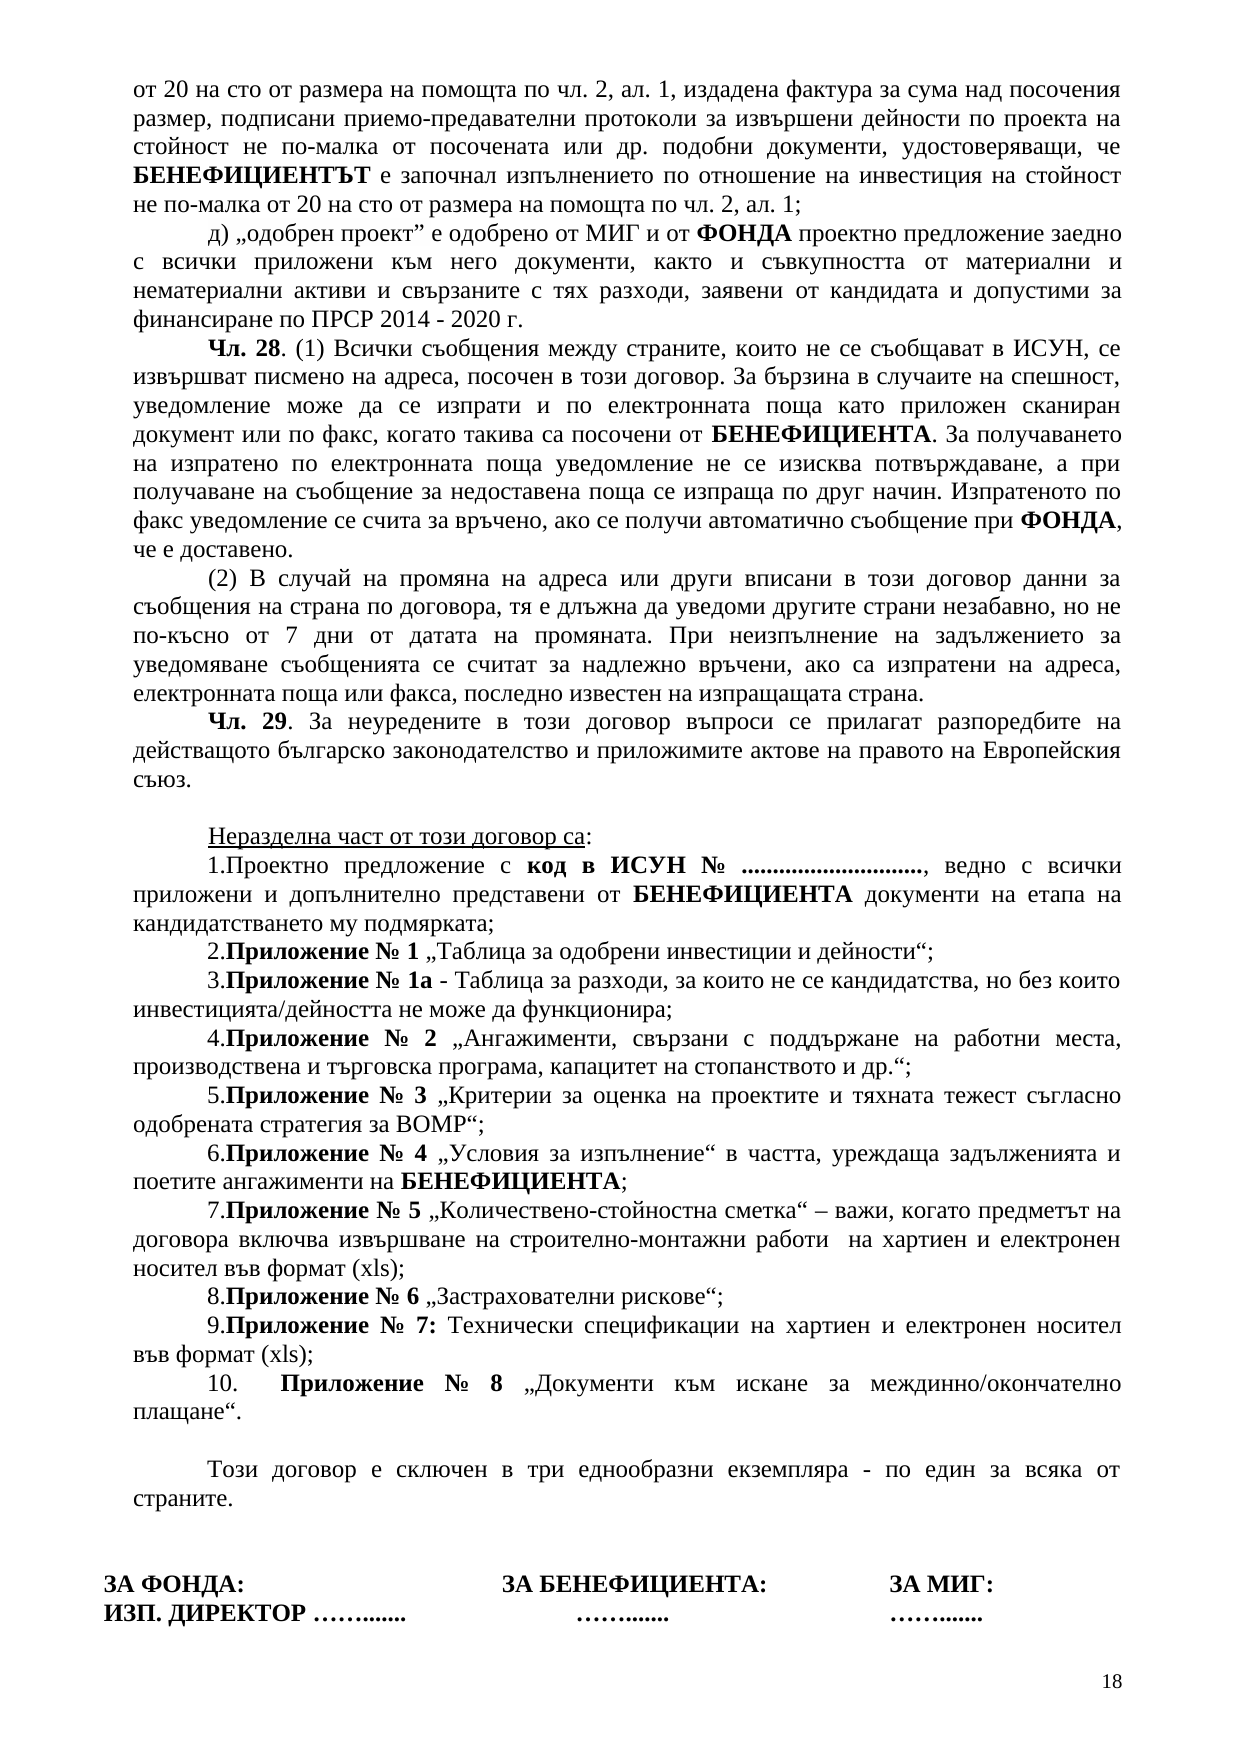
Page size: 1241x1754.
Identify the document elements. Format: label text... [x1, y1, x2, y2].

list Приложение № 8 „Документи към искане за междинно/окончателно плащане“. [133, 1368, 1122, 1425]
text ЗА ФОНДА: ЗА БЕНЕФИЦИЕНТА: ЗА МИГ: [103, 1569, 1122, 1598]
list Приложение № 6 „Застрахователни рискове“; [133, 1281, 1122, 1310]
text ИЗП. ДИРЕКТОР ……....... ……....... ……....... [103, 1598, 1122, 1626]
list Приложение № 1 „Таблица за одобрени инвестиции и дейности“; [133, 936, 1122, 965]
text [133, 74, 1122, 218]
list Приложение № 5 „Количествено-стойностна сметка“ – важи, когато предметът на договора включва извършване на строително-монтажни работи на хартиен и електронен носител във формат (xls); [133, 1195, 1122, 1281]
list Приложение № 3 „Критерии за оценка на проектите и тяхната тежест съгласно одобрената стратегия за ВОМР“; [133, 1080, 1122, 1138]
text д) „одобрен проект” е одобрено от МИГ и от ФОНДА проектно предложение заедно с всички приложени към него документи, както и съвкупността от материални и нематериални активи и свързаните с тях разходи, заявени от кандидата и допустими за финансиране по ПРСР 2014 - 2020 г. [133, 218, 1122, 333]
text (2) В случай на промяна на адреса или други вписани в този договор данни за съобщения на страна по договора, тя е длъжна да уведоми другите страни незабавно, но не по-късно от 7 дни от датата на промяната. При неизпълнение на задължението за уведомяване съобщенията се считат за надлежно връчени, ако са изпратени на адреса, електронната поща или факса, последно известен на изпращащата страна. [133, 563, 1122, 706]
list Приложение № 2 „Ангажименти, свързани с поддържане на работни места, производствена и търговска програма, капацитет на стопанството и др.“; [133, 1023, 1122, 1080]
list Приложение № 1а - Таблица за разходи, за които не се кандидатства, но без които инвестицията/дейността не може да функционира; [133, 965, 1122, 1023]
text Чл. 29. За неуредените в този договор въпроси се прилагат разпоредбите на действащото българско законодателство и приложимите актове на правото на Европейския съюз. [133, 706, 1122, 793]
text Този договор е сключен в три еднообразни екземпляра - по един за всяка от страните. [133, 1454, 1122, 1511]
list Проектно предложение с код в ИСУН № ............................., ведно с всички приложени и допълнително представени от БЕНЕФИЦИЕНТА документи на етапа на кандидатстването му подмярката; [133, 850, 1122, 936]
list Приложение № 7: Технически спецификации на хартиен и електронен носител във формат (xls); [133, 1310, 1122, 1368]
text Чл. 28. (1) Всички съобщения между страните, които не се съобщават в ИСУН, се извършват писмено на адреса, посочен в този договор. За бързина в случаите на спешност, уведомление може да се изпрати и по електронната поща като приложен сканиран документ или по факс, когато такива са посочени от БЕНЕФИЦИЕНТА. За получаването на изпратено по електронната поща уведомление не се изисква потвърждаване, а при получаване на съобщение за недоставена поща се изпраща по друг начин. Изпратеното по факс уведомление се счита за връчено, ако се получи автоматично съобщение при ФОНДА, че е доставено. [133, 333, 1122, 563]
text Неразделна част от този договор са: [133, 821, 1122, 850]
list Приложение № 4 „Условия за изпълнение“ в частта, уреждаща задълженията и поетите ангажименти на БЕНЕФИЦИЕНТА; [133, 1138, 1122, 1195]
